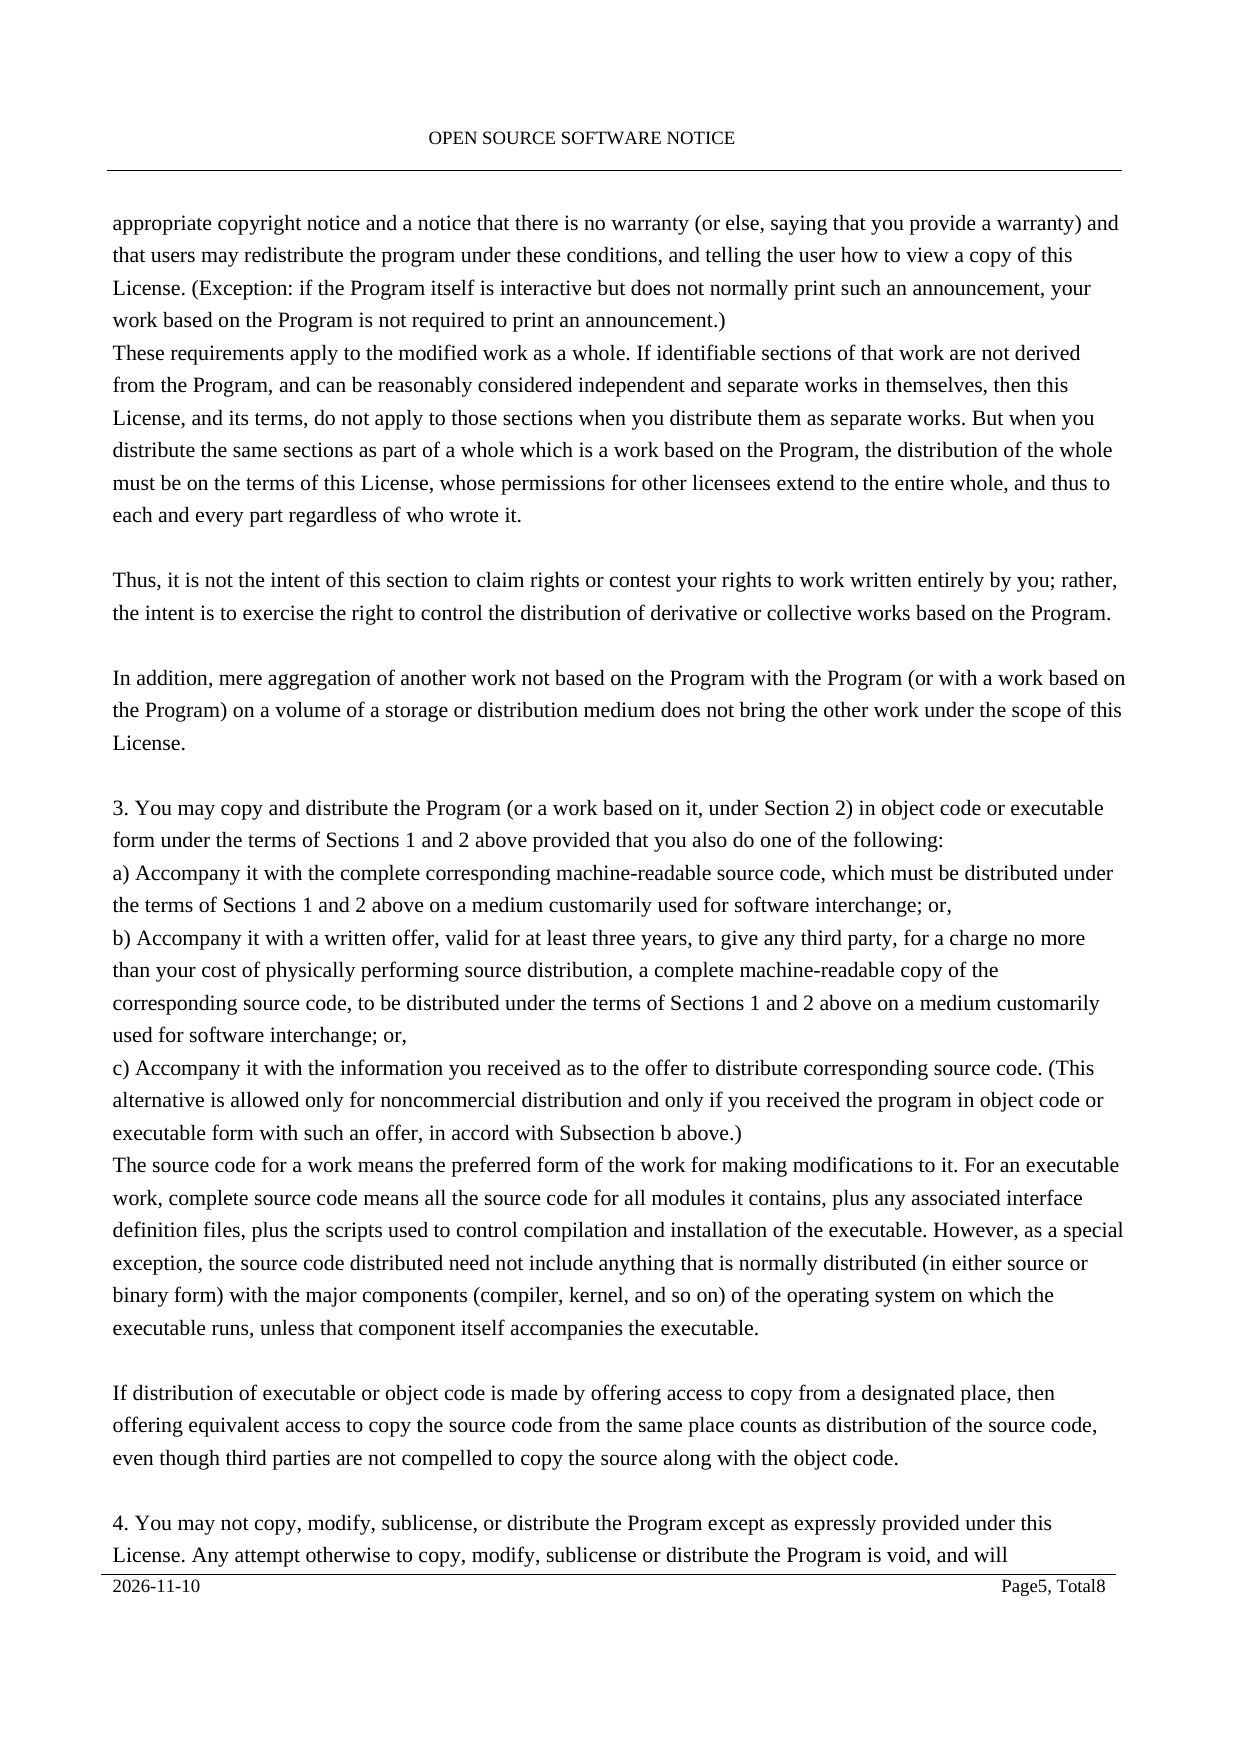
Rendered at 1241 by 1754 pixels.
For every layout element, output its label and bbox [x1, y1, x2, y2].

text [112, 206, 1128, 1571]
